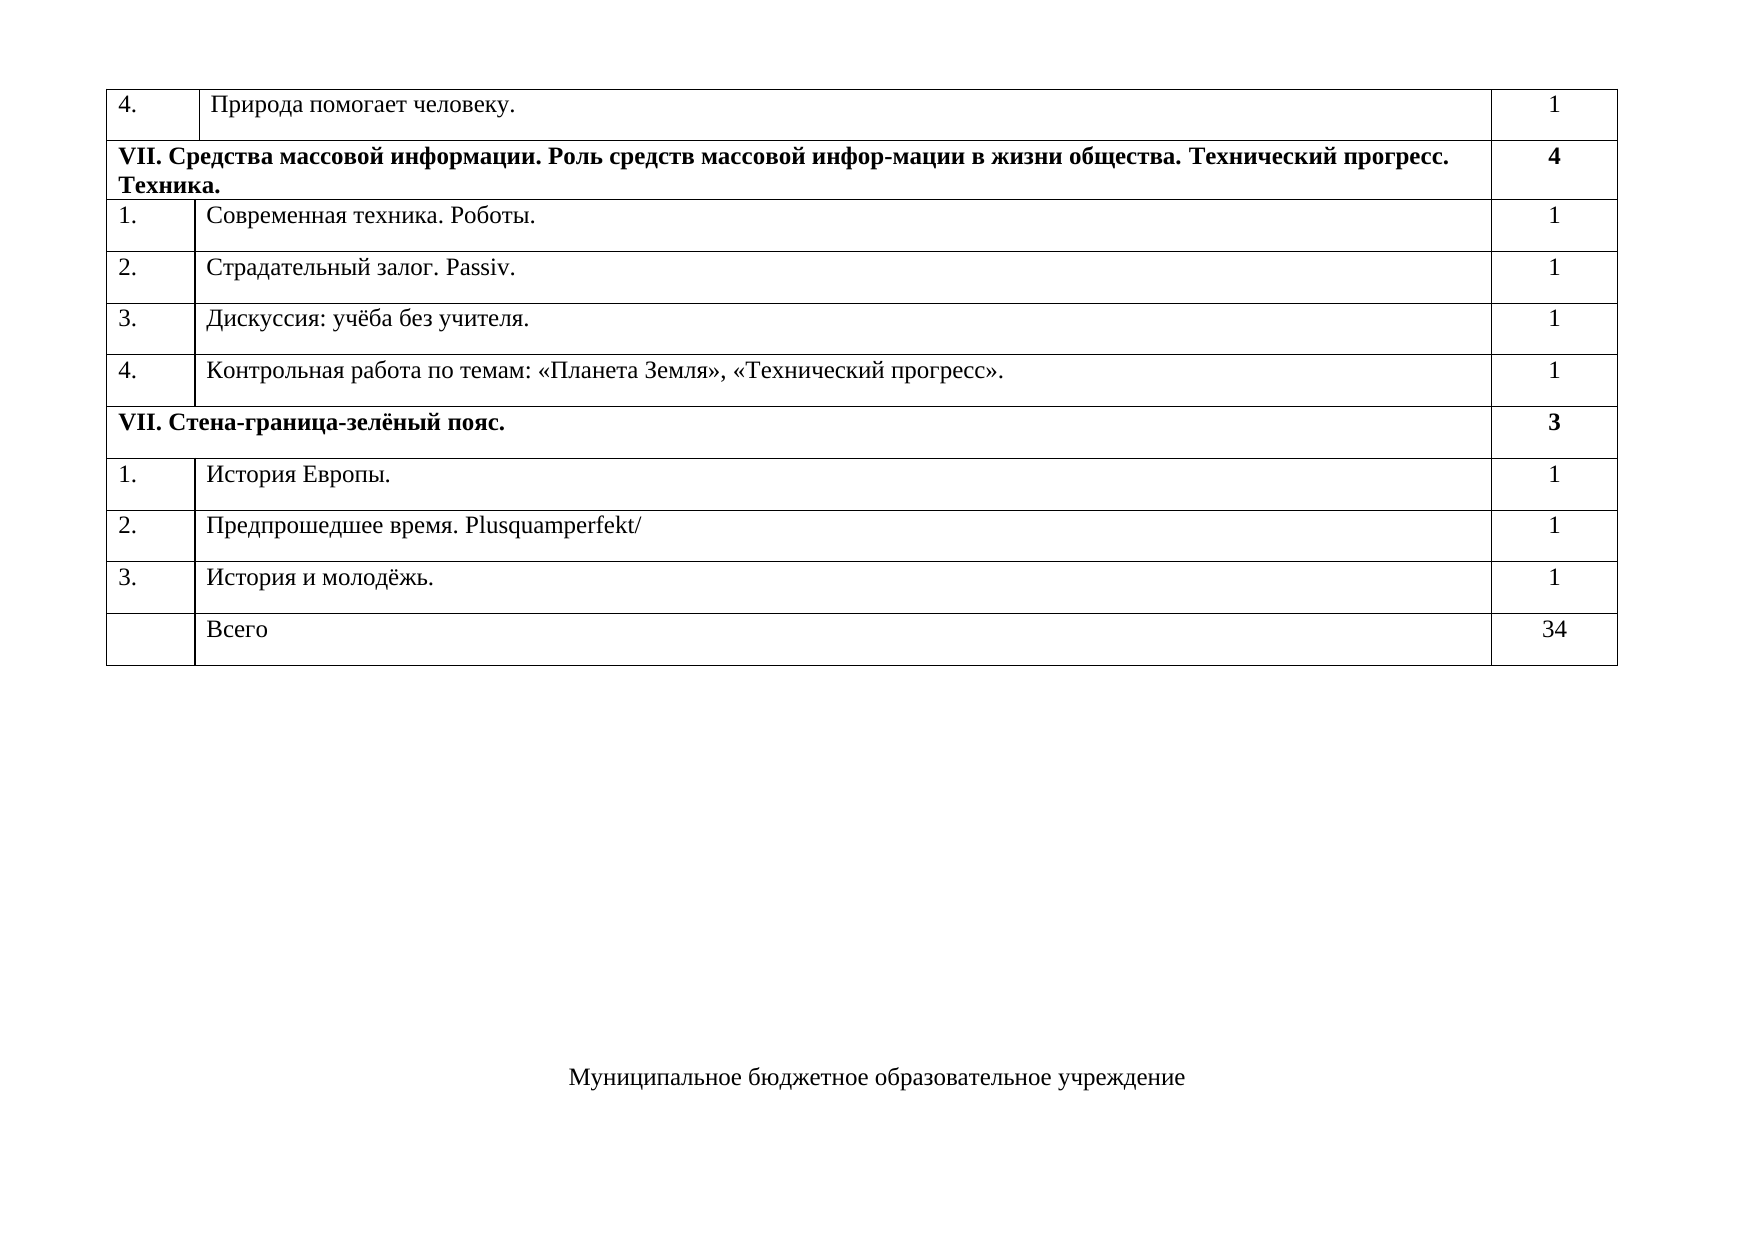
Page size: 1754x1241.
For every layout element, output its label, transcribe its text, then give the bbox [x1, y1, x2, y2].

table_cell [107, 614, 194, 665]
table_cell 1 [1492, 304, 1617, 354]
table_cell 1. [107, 459, 194, 509]
table_cell 4. [107, 355, 194, 406]
table_cell Дискуссия: учёба без учителя. [196, 304, 1491, 354]
table_cell Современная техника. Роботы. [196, 200, 1491, 251]
table_cell Всего [196, 614, 1491, 665]
table_cell 4 [1492, 141, 1617, 199]
table_cell 4. [107, 90, 199, 140]
table_cell 1 [1492, 459, 1617, 509]
table_cell 2. [107, 511, 194, 561]
table_cell 1 [1492, 511, 1617, 561]
table_cell 3. [107, 562, 194, 613]
table_cell 2. [107, 252, 194, 302]
table_cell История Европы. [196, 459, 1491, 509]
table_cell 1 [1492, 562, 1617, 613]
table_cell 3 [1492, 407, 1617, 458]
table_cell Предпрошедшее время. Plusquamperfekt/ [196, 511, 1491, 561]
table_cell 1. [107, 200, 194, 251]
text Муниципальное бюджетное образовательное учреждение [118, 1062, 1636, 1090]
table_cell Контрольная работа по темам: «Планета Земля», «Технический прогресс». [196, 355, 1491, 406]
table_cell 34 [1492, 614, 1617, 665]
table_cell VII. Стена-граница-зелёный пояс. [107, 407, 1491, 458]
table_cell 1 [1492, 200, 1617, 251]
table_cell 1 [1492, 252, 1617, 302]
table_cell 3. [107, 304, 194, 354]
table_cell Страдательный залог. Passiv. [196, 252, 1491, 302]
table_cell Природа помогает человеку. [200, 90, 1491, 140]
table_cell История и молодёжь. [196, 562, 1491, 613]
table_cell 1 [1492, 355, 1617, 406]
table_cell VII. Средства массовой информации. Роль средств массовой инфор-мации в жизни общества. Технический прогресс. Техника. [107, 141, 1491, 199]
table_cell 1 [1492, 90, 1617, 140]
